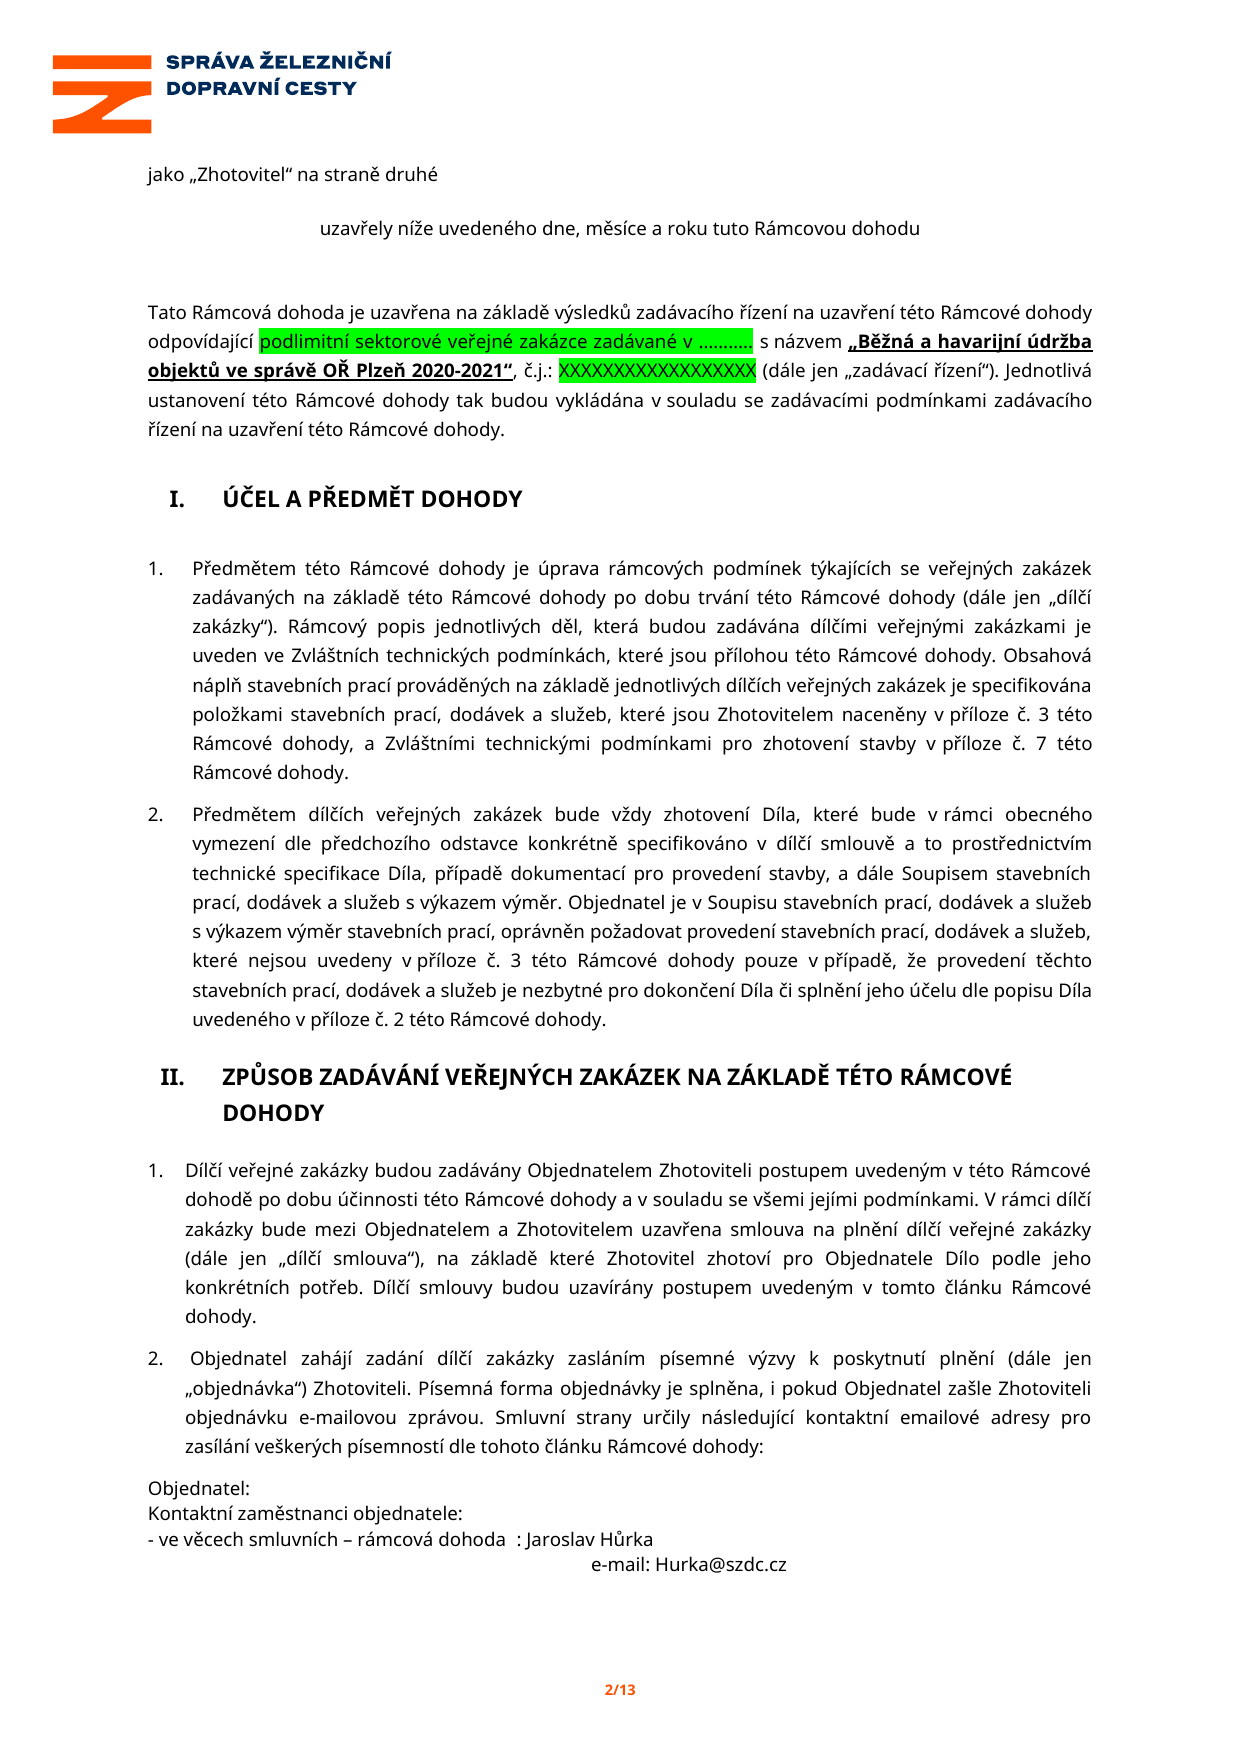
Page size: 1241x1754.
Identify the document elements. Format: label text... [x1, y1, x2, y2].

list Předmětem dílčích veřejných zakázek bude vždy zhotovení Díla, které bude v rámci obecného vymezení dle předchozího odstavce konkrétně specifikováno v dílčí smlouvě a to prostřednictvím technické specifikace Díla, případě dokumentací pro provedení stavby, a dále Soupisem stavebních prací, dodávek a služeb s výkazem výměr. Objednatel je v Soupisu stavebních prací, dodávek a služeb s výkazem výměr stavebních prací, oprávněn požadovat provedení stavebních prací, dodávek a služeb, které nejsou uvedeny v příloze č. 3 této Rámcové dohody pouze v případě, že provedení těchto stavebních prací, dodávek a služeb je nezbytné pro dokončení Díla či splnění jeho účelu dle popisu Díla uvedeného v příloze č. 2 této Rámcové dohody. [148, 801, 1093, 1032]
text Objednatel: [148, 1475, 1093, 1501]
text - ve věcech smluvních – rámcová dohoda : Jaroslav Hůrka [148, 1526, 1093, 1552]
list Předmětem této Rámcové dohody je úprava rámcových podmínek týkajících se veřejných zakázek zadávaných na základě této Rámcové dohody po dobu trvání této Rámcové dohody (dále jen „dílčí zakázky“). Rámcový popis jednotlivých děl, která budou zadávána dílčími veřejnými zakázkami je uveden ve Zvláštních technických podmínkách, které jsou přílohou této Rámcové dohody. Obsahová náplň stavebních prací prováděných na základě jednotlivých dílčích veřejných zakázek je specifikována položkami stavebních prací, dodávek a služeb, které jsou Zhotovitelem naceněny v příloze č. 3 této Rámcové dohody, a Zvláštními technickými podmínkami pro zhotovení stavby v příloze č. 7 této Rámcové dohody. [148, 555, 1093, 785]
text e-mail: Hurka@szdc.cz [591, 1552, 1093, 1577]
list Objednatel zahájí zadání dílčí zakázky zasláním písemné výzvy k poskytnutí plnění (dále jen „objednávka“) Zhotoviteli. Písemná forma objednávky je splněna, i pokud Objednatel zašle Zhotoviteli objednávku e-mailovou zprávou. Smluvní strany určily následující kontaktní emailové adresy pro zasílání veškerých písemností dle tohoto článku Rámcové dohody: [148, 1346, 1093, 1459]
list ÚČEL A PŘEDMĚT DOHODY [185, 483, 1093, 514]
text jako „Zhotovitel“ na straně druhé [148, 161, 1093, 187]
text uzavřely níže uvedeného dne, měsíce a roku tuto Rámcovou dohodu [148, 216, 1093, 241]
text Kontaktní zaměstnanci objednatele: [148, 1501, 1093, 1526]
list Dílčí veřejné zakázky budou zadávány Objednatelem Zhotoviteli postupem uvedeným v této Rámcové dohodě po dobu účinnosti této Rámcové dohody a v souladu se všemi jejími podmínkami. V rámci dílčí zakázky bude mezi Objednatelem a Zhotovitelem uzavřena smlouva na plnění dílčí veřejné zakázky (dále jen „dílčí smlouva“), na základě které Zhotovitel zhotoví pro Objednatele Dílo podle jeho konkrétních potřeb. Dílčí smlouvy budou uzavírány postupem uvedeným v tomto článku Rámcové dohody. [148, 1157, 1093, 1329]
list ZPŮSOB ZADÁVÁNÍ VEŘEJNÝCH ZAKÁZEK NA ZÁKLADĚ TÉTO RÁMCOVÉ DOHODY [185, 1061, 1093, 1128]
text Tato Rámcová dohoda je uzavřena na základě výsledků zadávacího řízení na uzavření této Rámcové dohody odpovídající podlimitní sektorové veřejné zakázce zadávané v ……….. s názvem „Běžná a havarijní údržba objektů ve správě OŘ Plzeň 2020-2021“, č.j.: XXXXXXXXXXXXXXXXXX (dále jen „zadávací řízení“). Jednotlivá ustanovení této Rámcové dohody tak budou vykládána v souladu se zadávacími podmínkami zadávacího řízení na uzavření této Rámcové dohody. [148, 299, 1093, 442]
